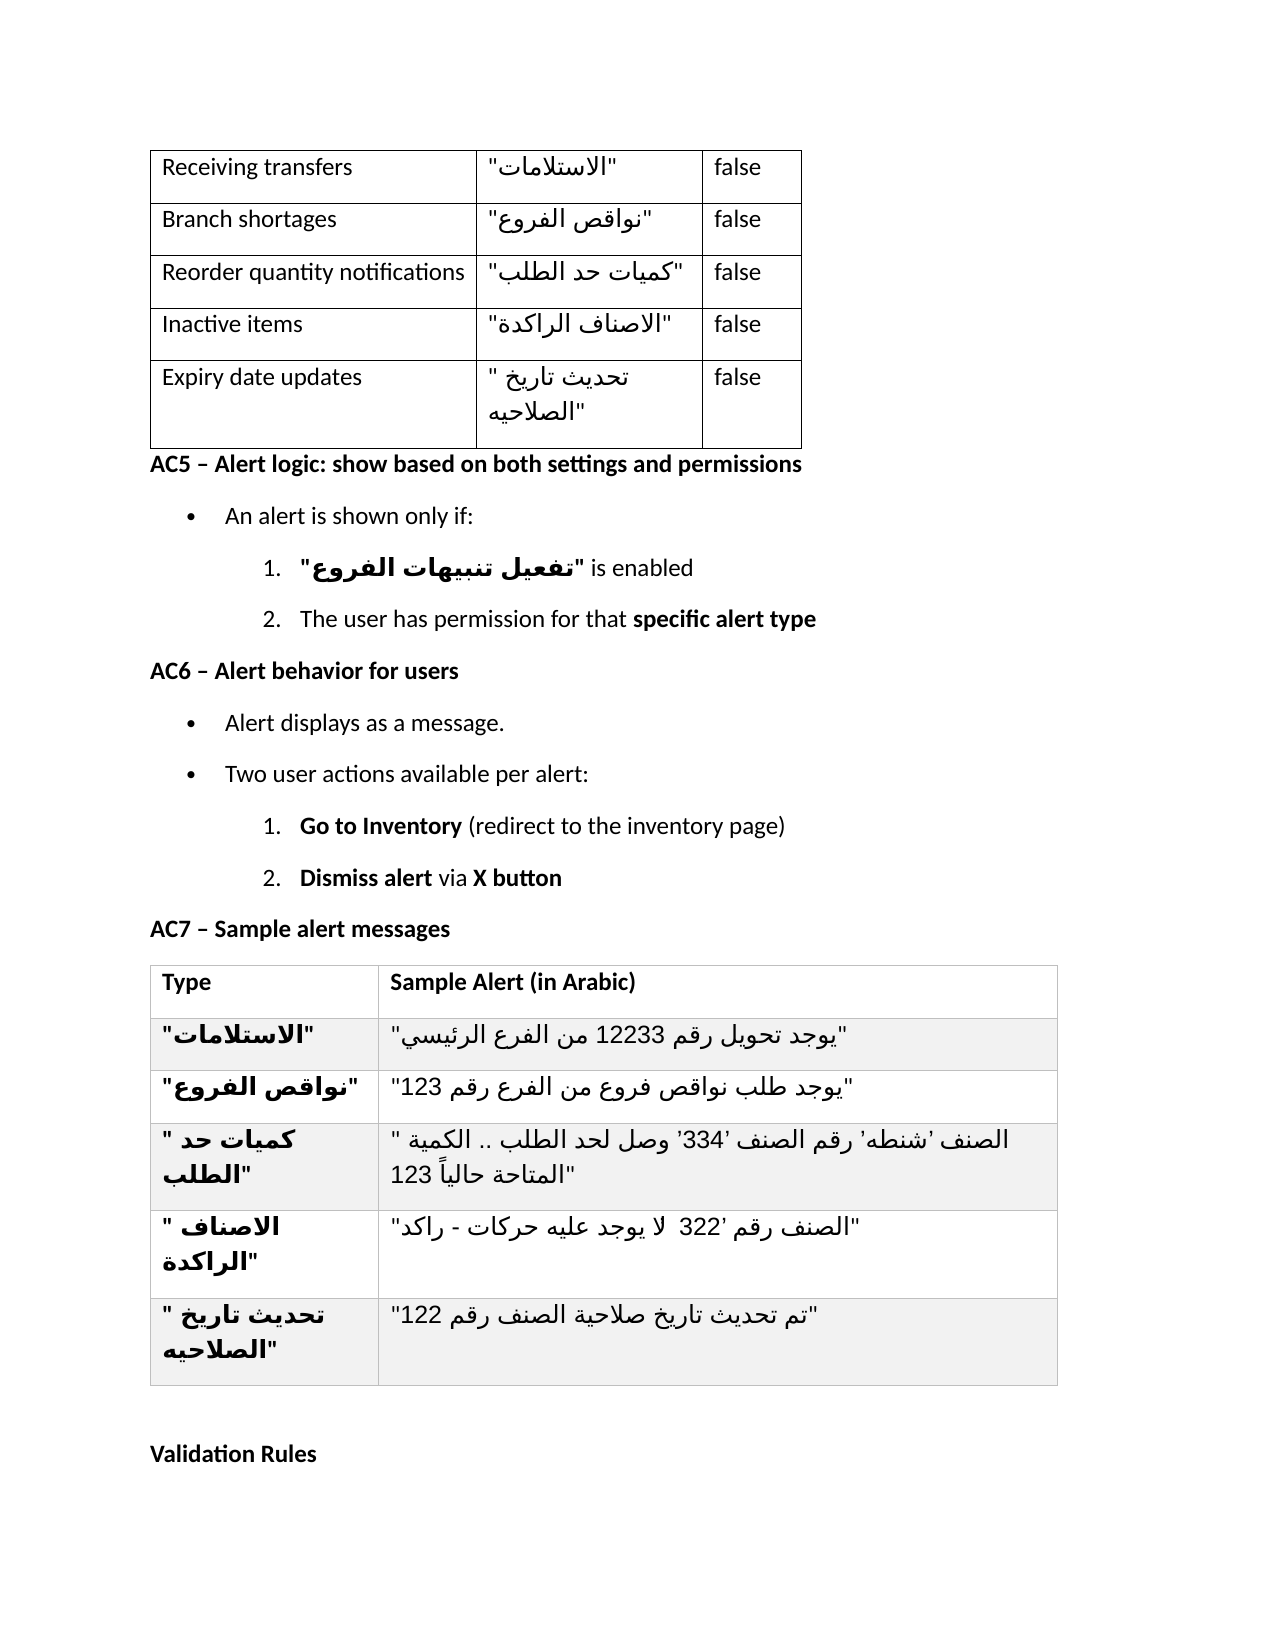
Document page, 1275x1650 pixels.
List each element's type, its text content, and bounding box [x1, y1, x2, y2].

table_cell false [703, 361, 801, 447]
table_cell "تحديث تاريخ الصلاحيه" [477, 361, 702, 447]
table_cell "يوجد طلب نواقص فروع من الفرع رقم 123" [379, 1071, 1057, 1123]
table_header Sample Alert (in Arabic) [379, 966, 1057, 1018]
list Dismiss alert via X button [262, 862, 1125, 892]
table_cell "كميات حد الطلب" [151, 1124, 378, 1210]
table_cell "الصنف رقم ’322’ لا يوجد عليه حركات - راكد" [379, 1211, 1057, 1298]
table_cell "كميات حد الطلب" [477, 256, 702, 307]
table_cell Branch shortages [151, 204, 476, 255]
list The user has permission for that specific alert type [262, 603, 1125, 634]
list Alert displays as a message. [187, 707, 1125, 737]
table_cell "تحديث تاريخ الصلاحيه" [151, 1299, 378, 1385]
table_cell "تم تحديث تاريخ صلاحية الصنف رقم 122" [379, 1299, 1057, 1385]
text AC7 – Sample alert messages [150, 913, 1125, 944]
table_cell "يوجد تحويل رقم 12233 من الفرع الرئيسي" [379, 1019, 1057, 1070]
table_cell "الاستلامات" [151, 1019, 378, 1070]
table_cell Expiry date updates [151, 361, 476, 447]
table_cell false [703, 256, 801, 307]
table_cell "نواقص الفروع" [477, 204, 702, 255]
text AC6 – Alert behavior for users [150, 655, 1125, 686]
list An alert is shown only if: [187, 500, 1125, 531]
text Validation Rules [150, 1438, 1125, 1468]
table_header Type [151, 966, 378, 1018]
table_cell false [703, 151, 801, 202]
table_cell "الاصناف الراكدة" [477, 309, 702, 360]
table_cell "الاستلامات" [477, 151, 702, 202]
table_cell false [703, 309, 801, 360]
list Go to Inventory (redirect to the inventory page) [262, 810, 1125, 841]
table_cell Receiving transfers [151, 151, 476, 202]
table_cell "نواقص الفروع" [151, 1071, 378, 1123]
table_cell Inactive items [151, 309, 476, 360]
table_cell "الاصناف الراكدة" [151, 1211, 378, 1298]
list "تفعيل تنبيهات الفروع" is enabled [262, 552, 1125, 582]
text AC5 – Alert logic: show based on both settings and permissions [150, 448, 1125, 479]
list Two user actions available per alert: [187, 758, 1125, 789]
table_cell Reorder quantity notifications [151, 256, 476, 307]
table_cell false [703, 204, 801, 255]
table_cell "الصنف ’شنطه’ رقم الصنف ’334’ وصل لحد الطلب .. الكمية المتاحة حالياً 123" [379, 1124, 1057, 1210]
